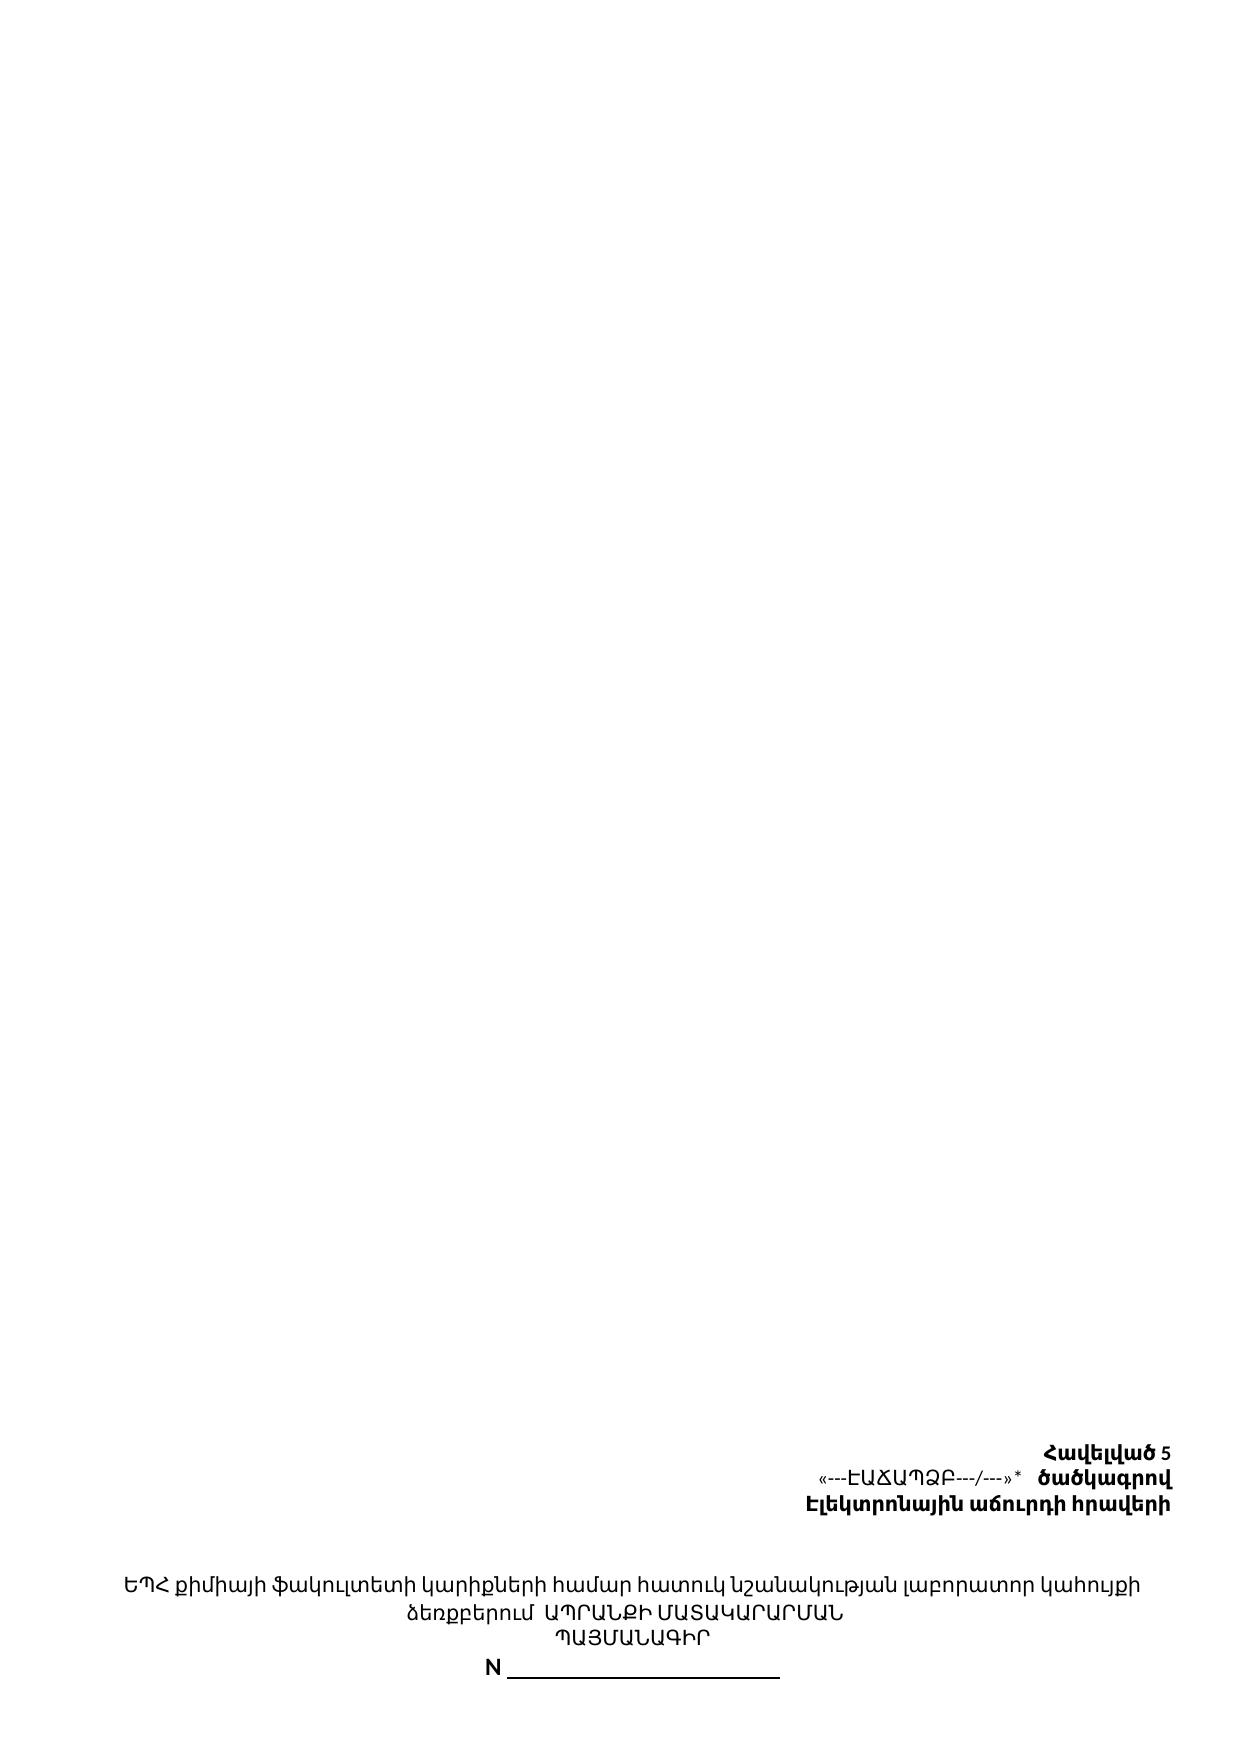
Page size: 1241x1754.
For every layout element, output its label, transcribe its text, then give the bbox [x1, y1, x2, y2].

text ՊԱՅՄԱՆԱԳԻՐ [79, 1626, 1171, 1651]
text «---ԷԱՃԱՊՁԲ---/---»* ծածկագրով [94, 1465, 1171, 1491]
text Էլեկտրոնային աճուրդի հրավերի [94, 1491, 1171, 1516]
text N [79, 1651, 1171, 1682]
text ԵՊՀ քիմիայի ֆակուլտետի կարիքների համար հատուկ նշանակության լաբորատոր կահույքի ձեռքբերում ԱՊՐԱՆՔԻ ՄԱՏԱԿԱՐԱՐՄԱՆ [79, 1572, 1171, 1626]
text Հավելված 5 [94, 1440, 1171, 1465]
